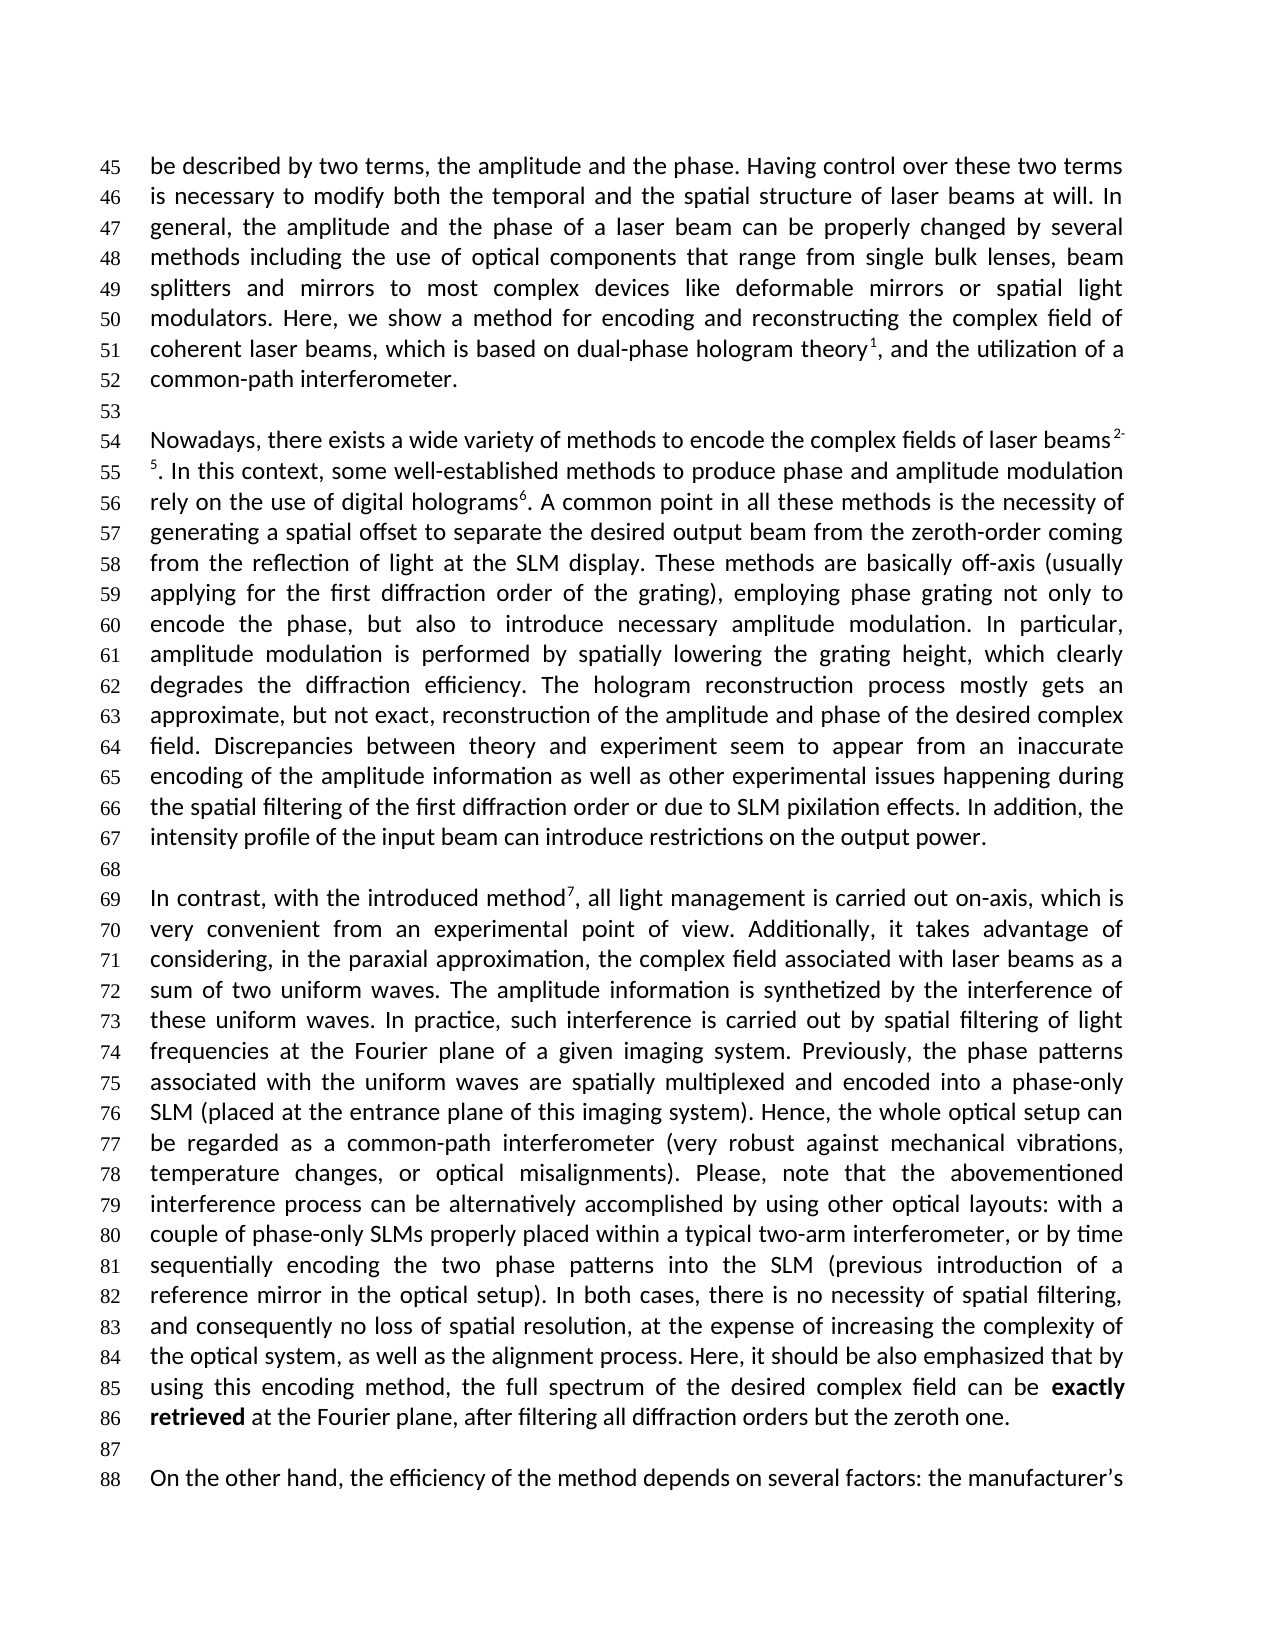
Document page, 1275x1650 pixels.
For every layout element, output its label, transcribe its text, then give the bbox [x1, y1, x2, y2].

text In contrast, with the introduced method7, all light management is carried out on-axis, which is very convenient from an experimental point of view. Additionally, it takes advantage of considering, in the paraxial approximation, the complex field associated with laser beams as a sum of two uniform waves. The amplitude information is synthetized by the interference of these uniform waves. In practice, such interference is carried out by spatial filtering of light frequencies at the Fourier plane of a given imaging system. Previously, the phase patterns associated with the uniform waves are spatially multiplexed and encoded into a phase-only SLM (placed at the entrance plane of this imaging system). Hence, the whole optical setup can be regarded as a common-path interferometer (very robust against mechanical vibrations, temperature changes, or optical misalignments). Please, note that the abovementioned interference process can be alternatively accomplished by using other optical layouts: with a couple of phase-only SLMs properly placed within a typical two-arm interferometer, or by time sequentially encoding the two phase patterns into the SLM (previous introduction of a reference mirror in the optical setup). In both cases, there is no necessity of spatial filtering, and consequently no loss of spatial resolution, at the expense of increasing the complexity of the optical system, as well as the alignment process. Here, it should be also emphasized that by using this encoding method, the full spectrum of the desired complex field can be exactly retrieved at the Fourier plane, after filtering all diffraction orders but the zeroth one. [150, 882, 1125, 1432]
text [150, 1462, 1125, 1493]
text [150, 150, 1125, 394]
text Nowadays, there exists a wide variety of methods to encode the complex fields of laser beams2-5. In this context, some well-established methods to produce phase and amplitude modulation rely on the use of digital holograms6. A common point in all these methods is the necessity of generating a spatial offset to separate the desired output beam from the zeroth-order coming from the reflection of light at the SLM display. These methods are basically off-axis (usually applying for the first diffraction order of the grating), employing phase grating not only to encode the phase, but also to introduce necessary amplitude modulation. In particular, amplitude modulation is performed by spatially lowering the grating height, which clearly degrades the diffraction efficiency. The hologram reconstruction process mostly gets an approximate, but not exact, reconstruction of the amplitude and phase of the desired complex field. Discrepancies between theory and experiment seem to appear from an inaccurate encoding of the amplitude information as well as other experimental issues happening during the spatial filtering of the first diffraction order or due to SLM pixilation effects. In addition, the intensity profile of the input beam can introduce restrictions on the output power. [150, 425, 1125, 852]
